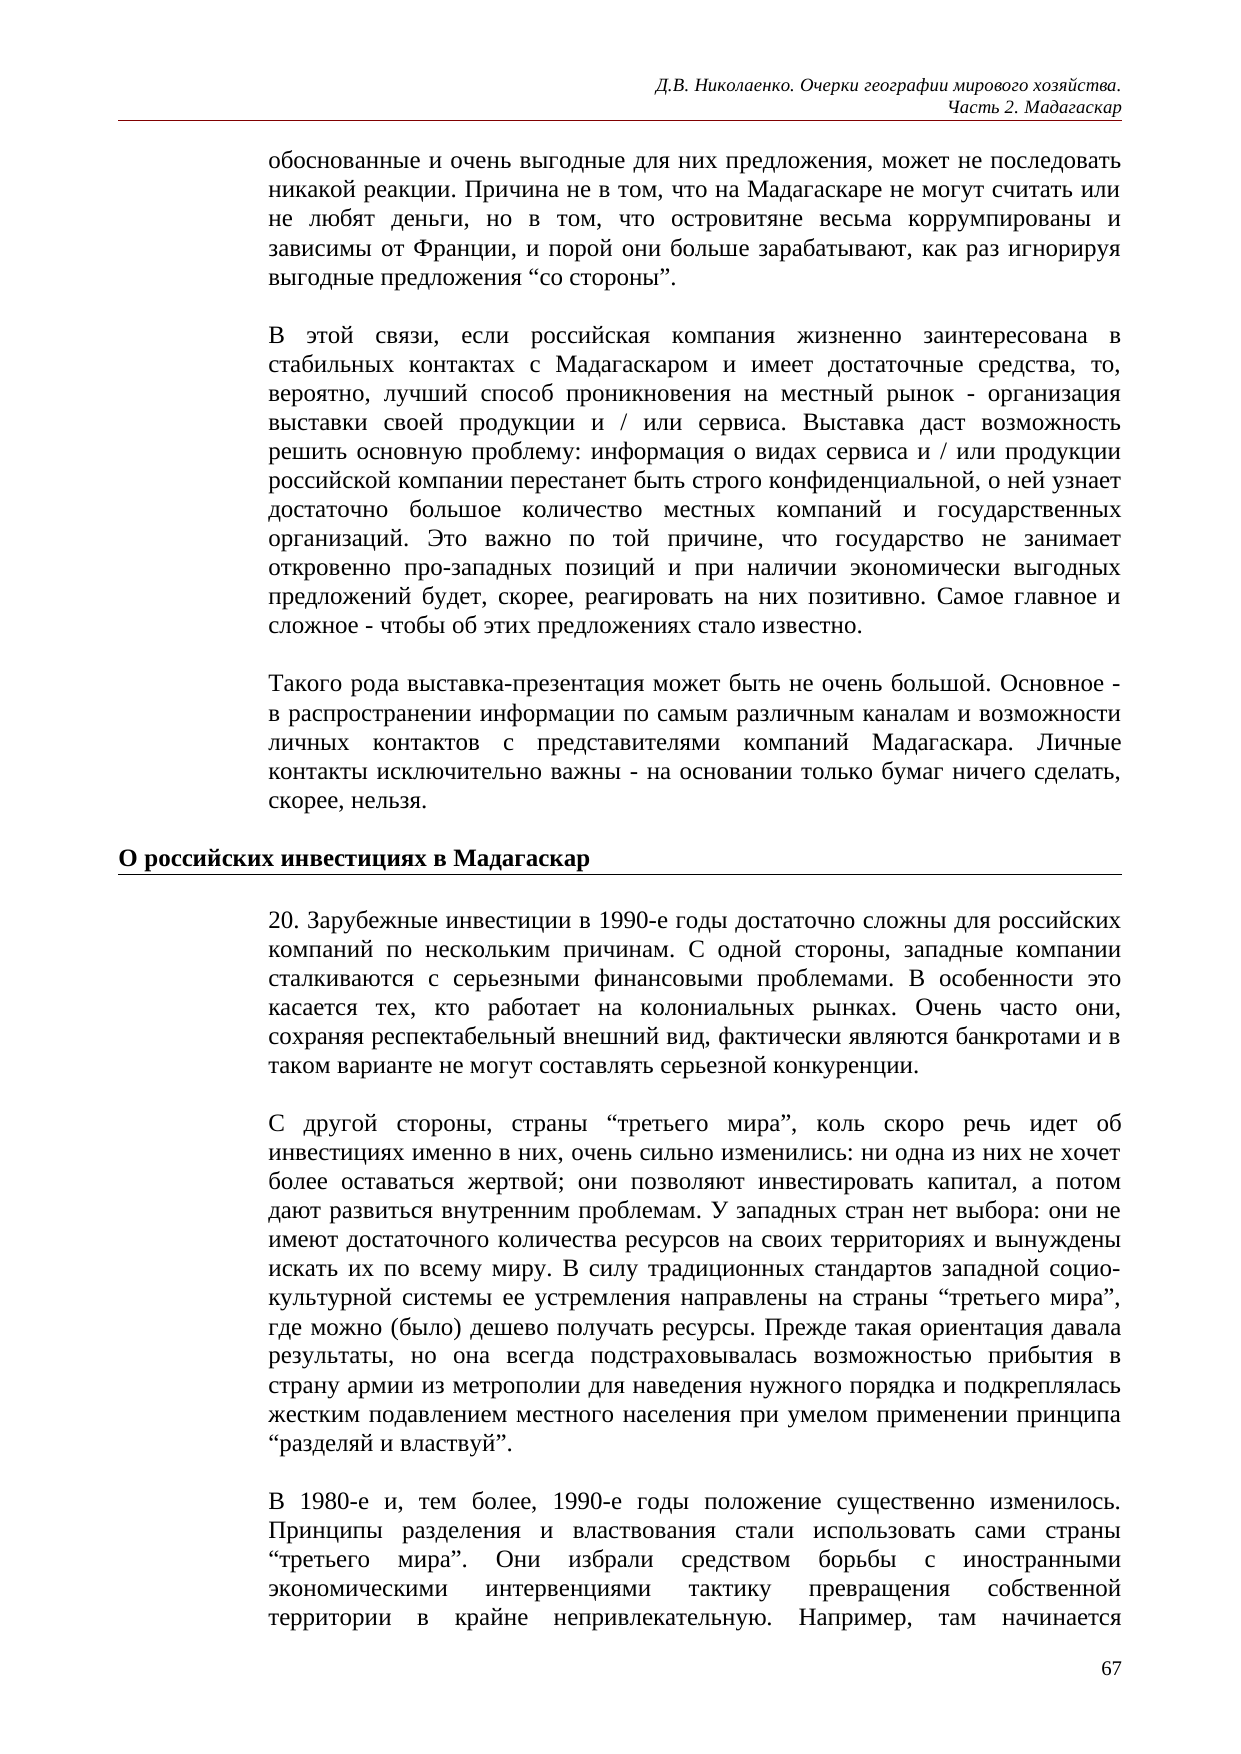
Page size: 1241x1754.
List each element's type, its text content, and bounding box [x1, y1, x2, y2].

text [268, 1486, 1122, 1631]
text В этой связи, если российская компания жизненно заинтересована в стабильных контактах с Мадагаскаром и имеет достаточные средства, то, вероятно, лучший способ проникновения на местный рынок - организация выставки своей продукции и / или сервиса. Выставка даст возможность решить основную проблему: информация о видах сервиса и / или продукции российской компании перестанет быть строго конфиденциальной, о ней узнает достаточно большое количество местных компаний и государственных организаций. Это важно по той причине, что государство не занимает откровенно про-западных позиций и при наличии экономически выгодных предложений будет, скорее, реагировать на них позитивно. Самое главное и сложное - чтобы об этих предложениях стало известно. [268, 319, 1122, 639]
text 20. Зарубежные инвестиции в 1990-е годы достаточно сложны для российских компаний по нескольким причинам. С одной стороны, западные компании сталкиваются с серьезными финансовыми проблемами. В особенности это касается тех, кто работает на колониальных рынках. Очень часто они, сохраняя респектабельный внешний вид, фактически являются банкротами и в таком варианте не могут составлять серьезной конкуренции. [268, 904, 1122, 1079]
text С другой стороны, страны “третьего мира”, коль скоро речь идет об инвестициях именно в них, очень сильно изменились: ни одна из них не хочет более оставаться жертвой; они позволяют инвестировать капитал, а потом дают развиться внутренним проблемам. У западных стран нет выбора: они не имеют достаточного количества ресурсов на своих территориях и вынуждены искать их по всему миру. В силу традиционных стандартов западной социо-культурной системы ее устремления направлены на страны “третьего мира”, где можно (было) дешево получать ресурсы. Прежде такая ориентация давала результаты, но она всегда подстраховывалась возможностью прибытия в страну армии из метрополии для наведения нужного порядка и подкреплялась жестким подавлением местного населения при умелом применении принципа “разделяй и властвуй”. [268, 1108, 1122, 1457]
text О российских инвестициях в Мадагаскар [118, 843, 1122, 874]
text Такого рода выставка-презентация может быть не очень большой. Основное - в распространении информации по самым различным каналам и возможности личных контактов с представителями компаний Мадагаскара. Личные контакты исключительно важны - на основании только бумаг ничего сделать, скорее, нельзя. [268, 668, 1122, 814]
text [268, 145, 1122, 291]
